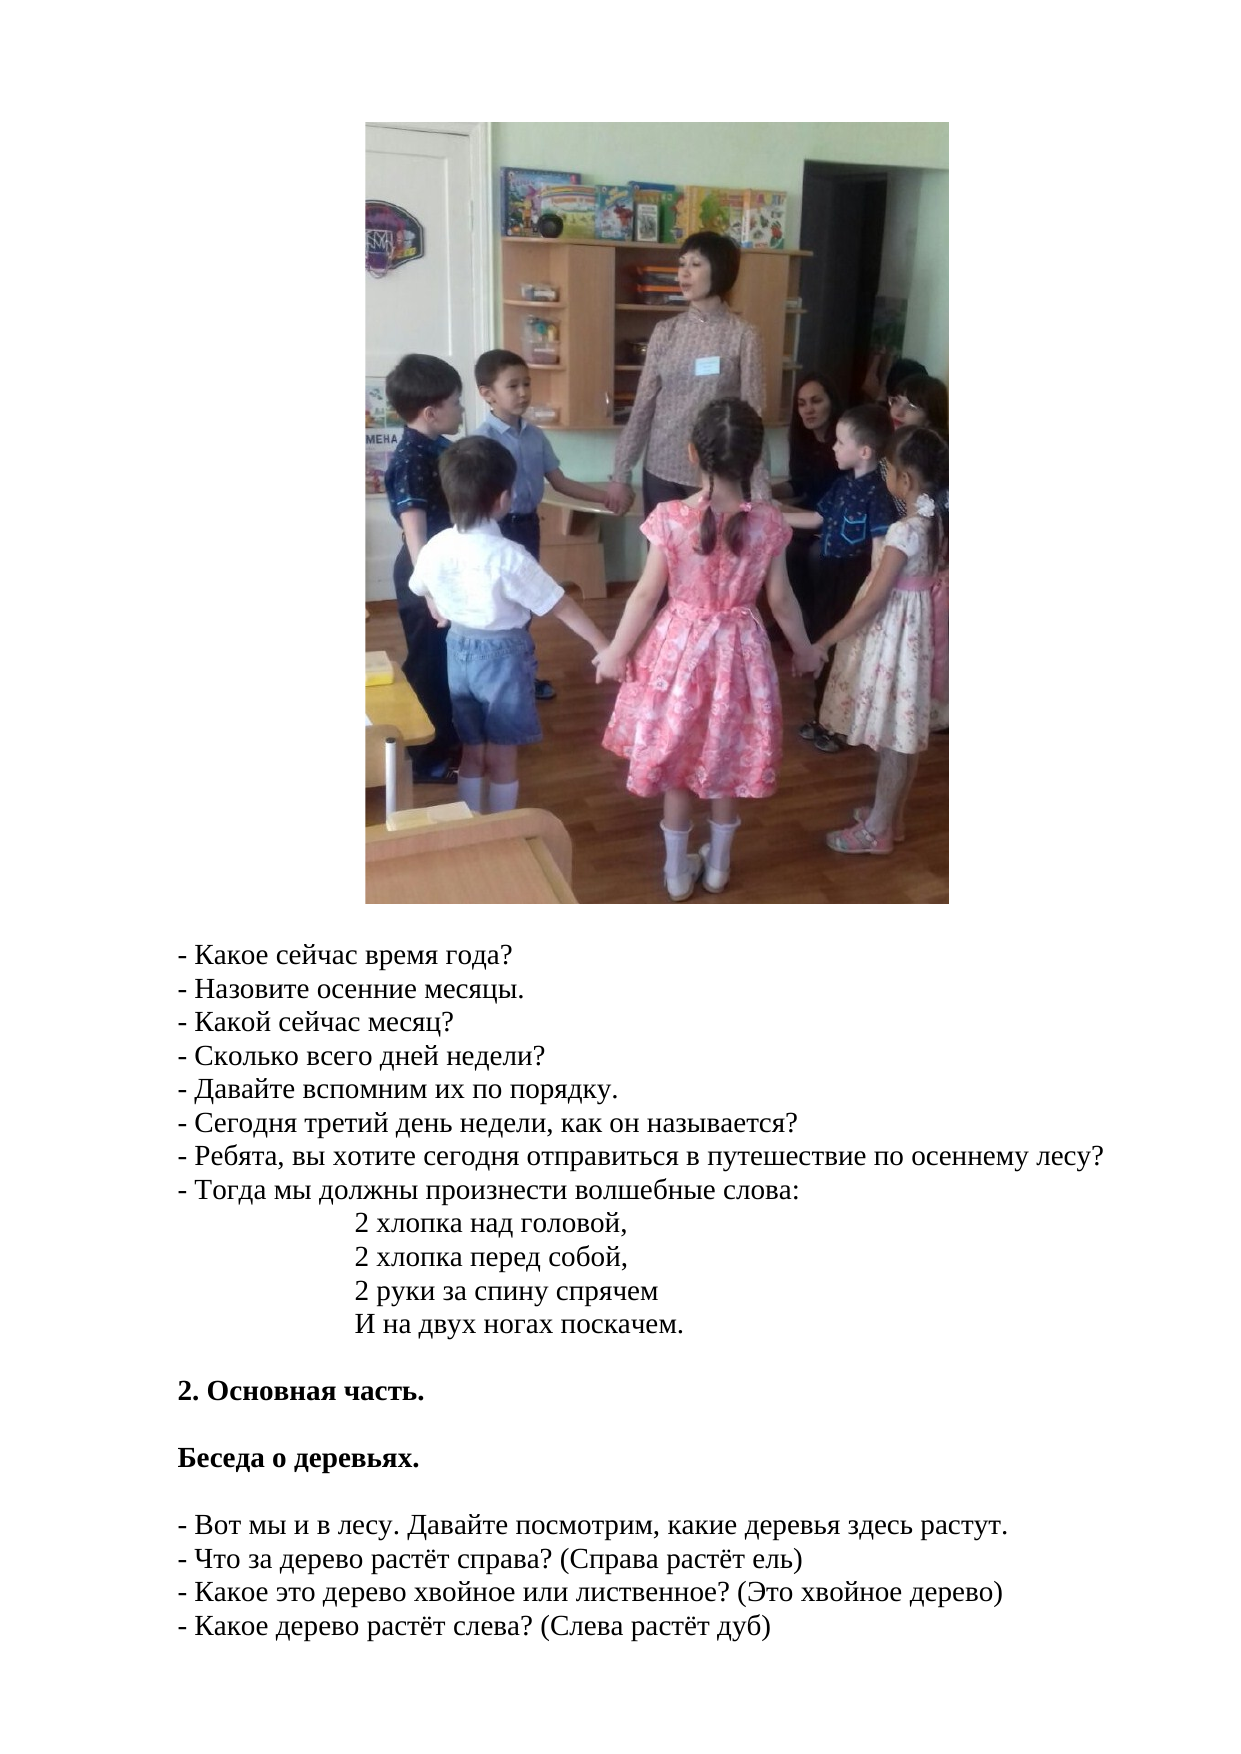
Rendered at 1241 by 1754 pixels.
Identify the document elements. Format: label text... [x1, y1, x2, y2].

text - Вот мы и в лесу. Давайте посмотрим, какие деревья здесь растут. [177, 1507, 1137, 1541]
text - Сколько всего дней недели? [177, 1038, 1137, 1071]
text Беседа о деревьях. [177, 1440, 1137, 1474]
text - Какой сейчас месяц? [177, 1004, 1137, 1038]
text - Какое дерево растёт слева? (Слева растёт дуб) [177, 1608, 1137, 1642]
text - Сегодня третий день недели, как он называется? [177, 1105, 1137, 1138]
picture [365, 122, 949, 904]
text - Назовите осенние месяцы. [177, 971, 1137, 1004]
text 2 руки за спину спрячем [354, 1273, 1137, 1306]
text - Тогда мы должны произнести волшебные слова: [177, 1172, 1137, 1206]
text И на двух ногах поскачем. [354, 1306, 1137, 1340]
text - Давайте вспомним их по порядку. [177, 1071, 1137, 1105]
text - Какое сейчас время года? [177, 937, 1137, 971]
text 2. Основная часть. [177, 1373, 1137, 1407]
text - Что за дерево растёт справа? (Справа растёт ель) [177, 1541, 1137, 1574]
text 2 хлопка над головой, [354, 1206, 1137, 1239]
text - Какое это дерево хвойное или лиственное? (Это хвойное дерево) [177, 1574, 1137, 1608]
text 2 хлопка перед собой, [354, 1239, 1137, 1273]
text - Ребята, вы хотите сегодня отправиться в путешествие по осеннему лесу? [177, 1138, 1137, 1172]
